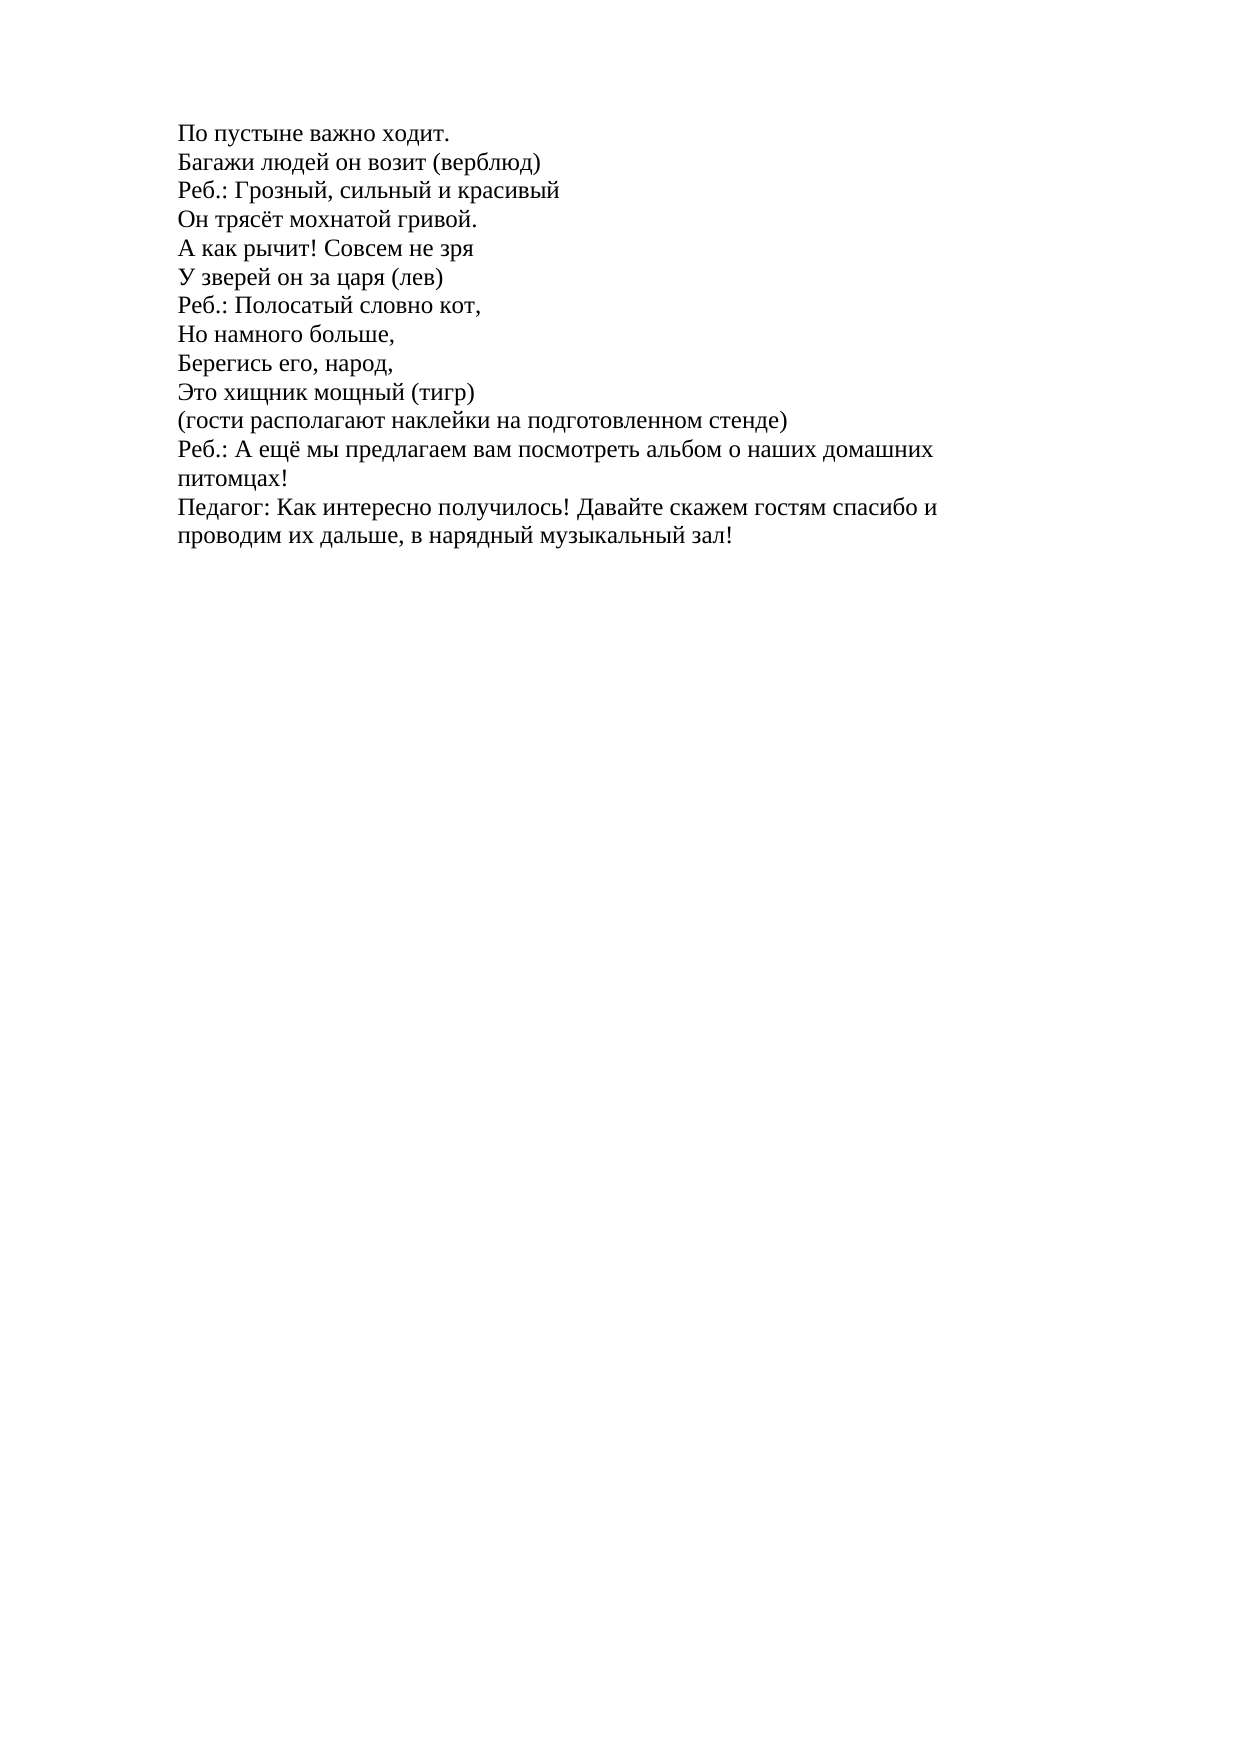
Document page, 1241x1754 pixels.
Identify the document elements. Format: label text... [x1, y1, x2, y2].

text По пустыне важно ходит. [177, 118, 1152, 147]
text Это хищник мощный (тигр) [177, 377, 1152, 406]
text Багажи людей он возит (верблюд) [177, 147, 1152, 176]
text А как рычит! Совсем не зря [177, 233, 1152, 262]
text Но намного больше, [177, 319, 1152, 348]
text Педагог: Как интересно получилось! Давайте скажем гостям спасибо и [177, 492, 1152, 521]
text Реб.: А ещё мы предлагаем вам посмотреть альбом о наших домашних [177, 434, 1152, 463]
text (гости располагают наклейки на подготовленном стенде) [177, 406, 1152, 434]
text Берегись его, народ, [177, 348, 1152, 377]
text Реб.: Грозный, сильный и красивый [177, 176, 1152, 204]
text питомцах! [177, 463, 1152, 492]
text Реб.: Полосатый словно кот, [177, 291, 1152, 319]
text Он трясёт мохнатой гривой. [177, 204, 1152, 233]
text У зверей он за царя (лев) [177, 262, 1152, 291]
text проводим их дальше, в нарядный музыкальный зал! [177, 521, 1152, 549]
